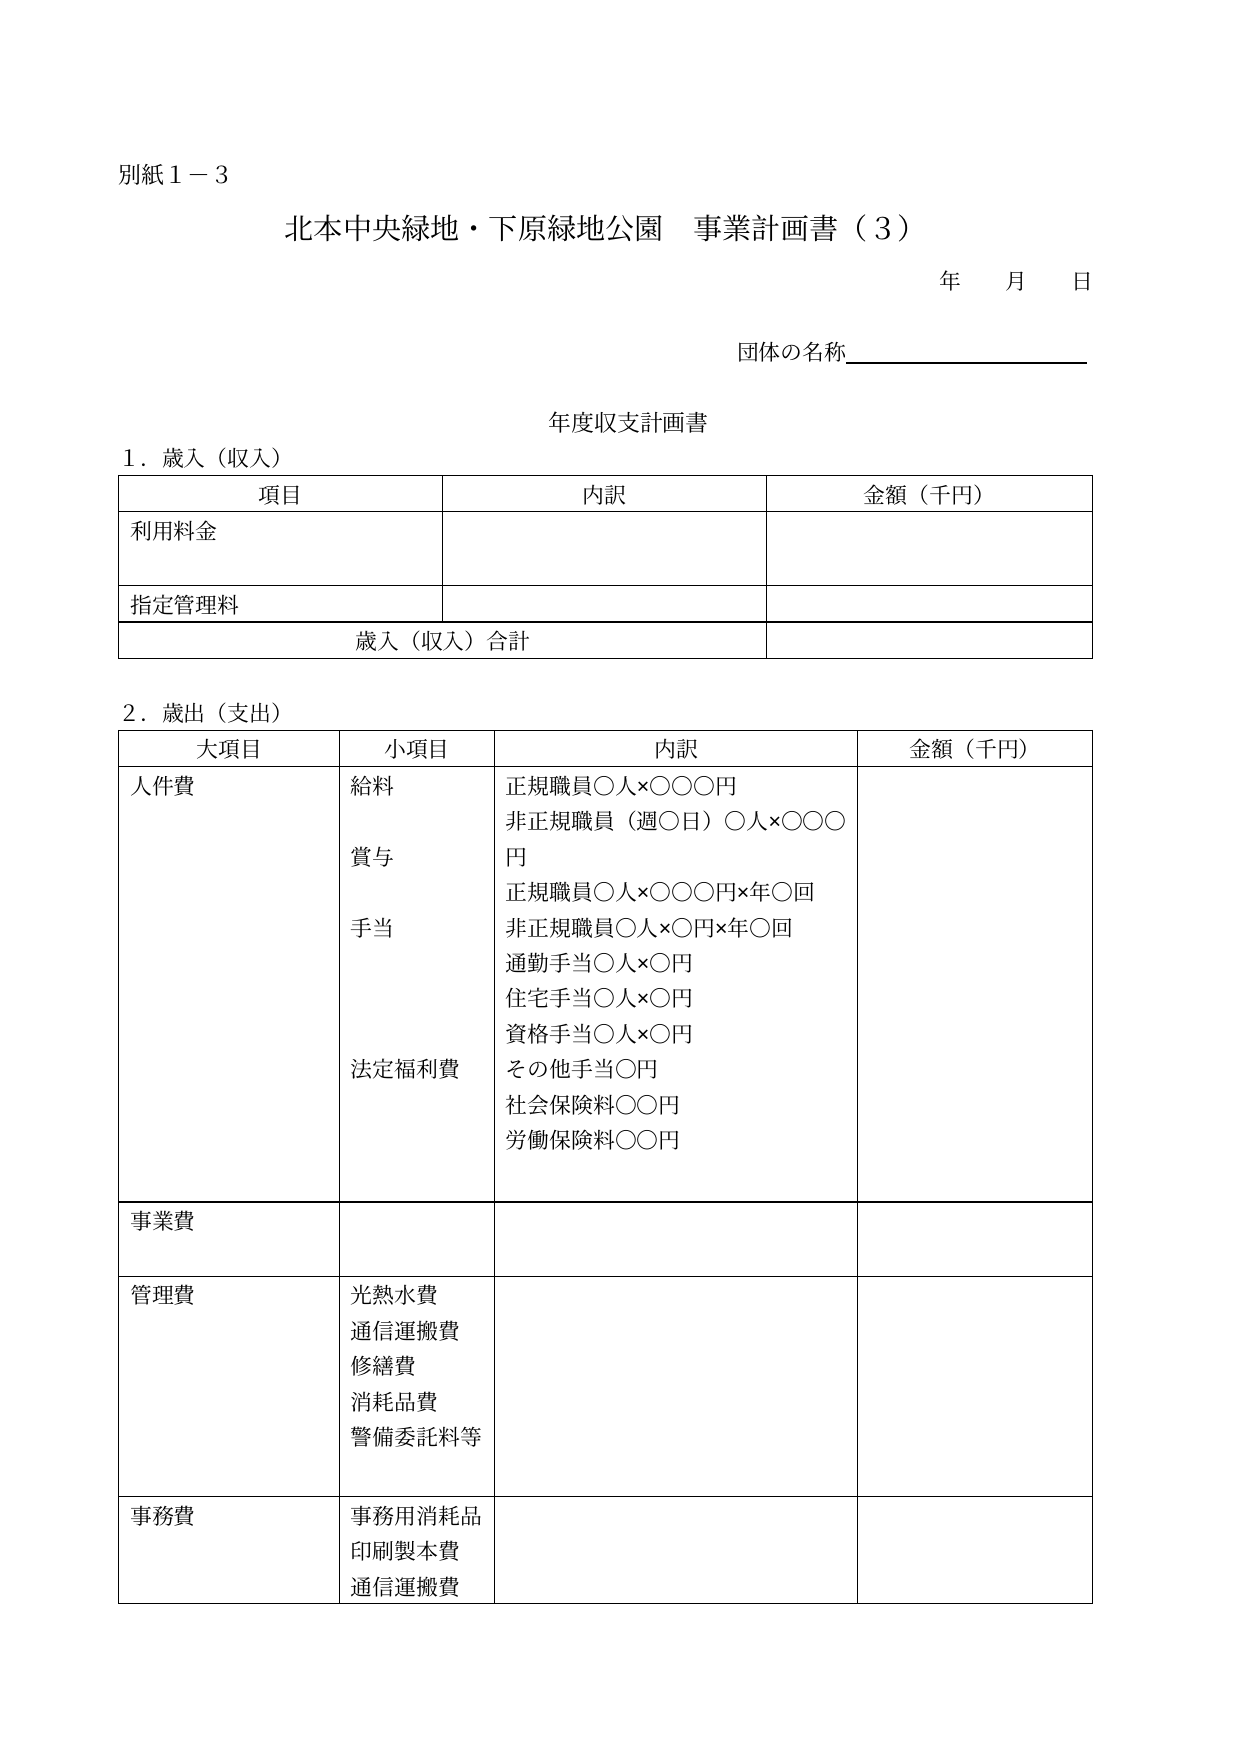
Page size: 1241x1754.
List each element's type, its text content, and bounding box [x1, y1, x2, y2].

text 別紙１－３ [118, 156, 1092, 191]
table_cell 指定管理料 [119, 586, 442, 621]
table_header 内訳 [443, 476, 766, 511]
text 年 月 日 [118, 262, 1092, 298]
table_cell [495, 1277, 857, 1496]
table_cell 事業費 [119, 1203, 339, 1276]
table_cell [495, 1497, 857, 1603]
table_cell [858, 1203, 1092, 1276]
text 北本中央緑地・下原緑地公園 事業計画書（３） [118, 191, 1092, 262]
table_cell 事務用消耗品 印刷製本費 通信運搬費 [340, 1497, 494, 1603]
table_cell [443, 512, 766, 585]
table_cell [767, 512, 1092, 585]
table_cell 管理費 [119, 1277, 339, 1496]
table_cell 正規職員〇人×〇〇〇円 非正規職員（週〇日）〇人×〇〇〇円 正規職員〇人×〇〇〇円×年〇回 非正規職員〇人×〇円×年〇回 通勤手当〇人×〇円 住宅手当〇人×〇円 資格手当〇人×〇円 その他手当〇円 社会保険料〇〇円 労働保険料〇〇円 [495, 767, 857, 1201]
table_header 項目 [119, 476, 442, 511]
table_header 内訳 [495, 731, 857, 766]
table_cell [858, 1277, 1092, 1496]
text 年度収支計画書 [118, 404, 1092, 439]
table_cell [443, 586, 766, 621]
table_cell [858, 1497, 1092, 1603]
table_cell 利用料金 [119, 512, 442, 585]
table_cell [858, 767, 1092, 1201]
table_cell [767, 623, 1092, 658]
table_header 小項目 [340, 731, 494, 766]
table_cell [495, 1203, 857, 1276]
text ２．歳出（支出） [118, 694, 1092, 730]
table_cell 光熱水費 通信運搬費 修繕費 消耗品費 警備委託料等 [340, 1277, 494, 1496]
text 団体の名称 [118, 333, 1092, 368]
table_cell [340, 1203, 494, 1276]
table_cell 給料 賞与 手当 法定福利費 [340, 767, 494, 1201]
table_cell 事務費 [119, 1497, 339, 1603]
text １．歳入（収入） [118, 439, 1092, 475]
table_cell 人件費 [119, 767, 339, 1201]
table_header 金額（千円） [767, 476, 1092, 511]
table_header 大項目 [119, 731, 339, 766]
table_header 金額（千円） [858, 731, 1092, 766]
table_cell [767, 586, 1092, 621]
table_cell 歳入（収入）合計 [119, 623, 766, 658]
